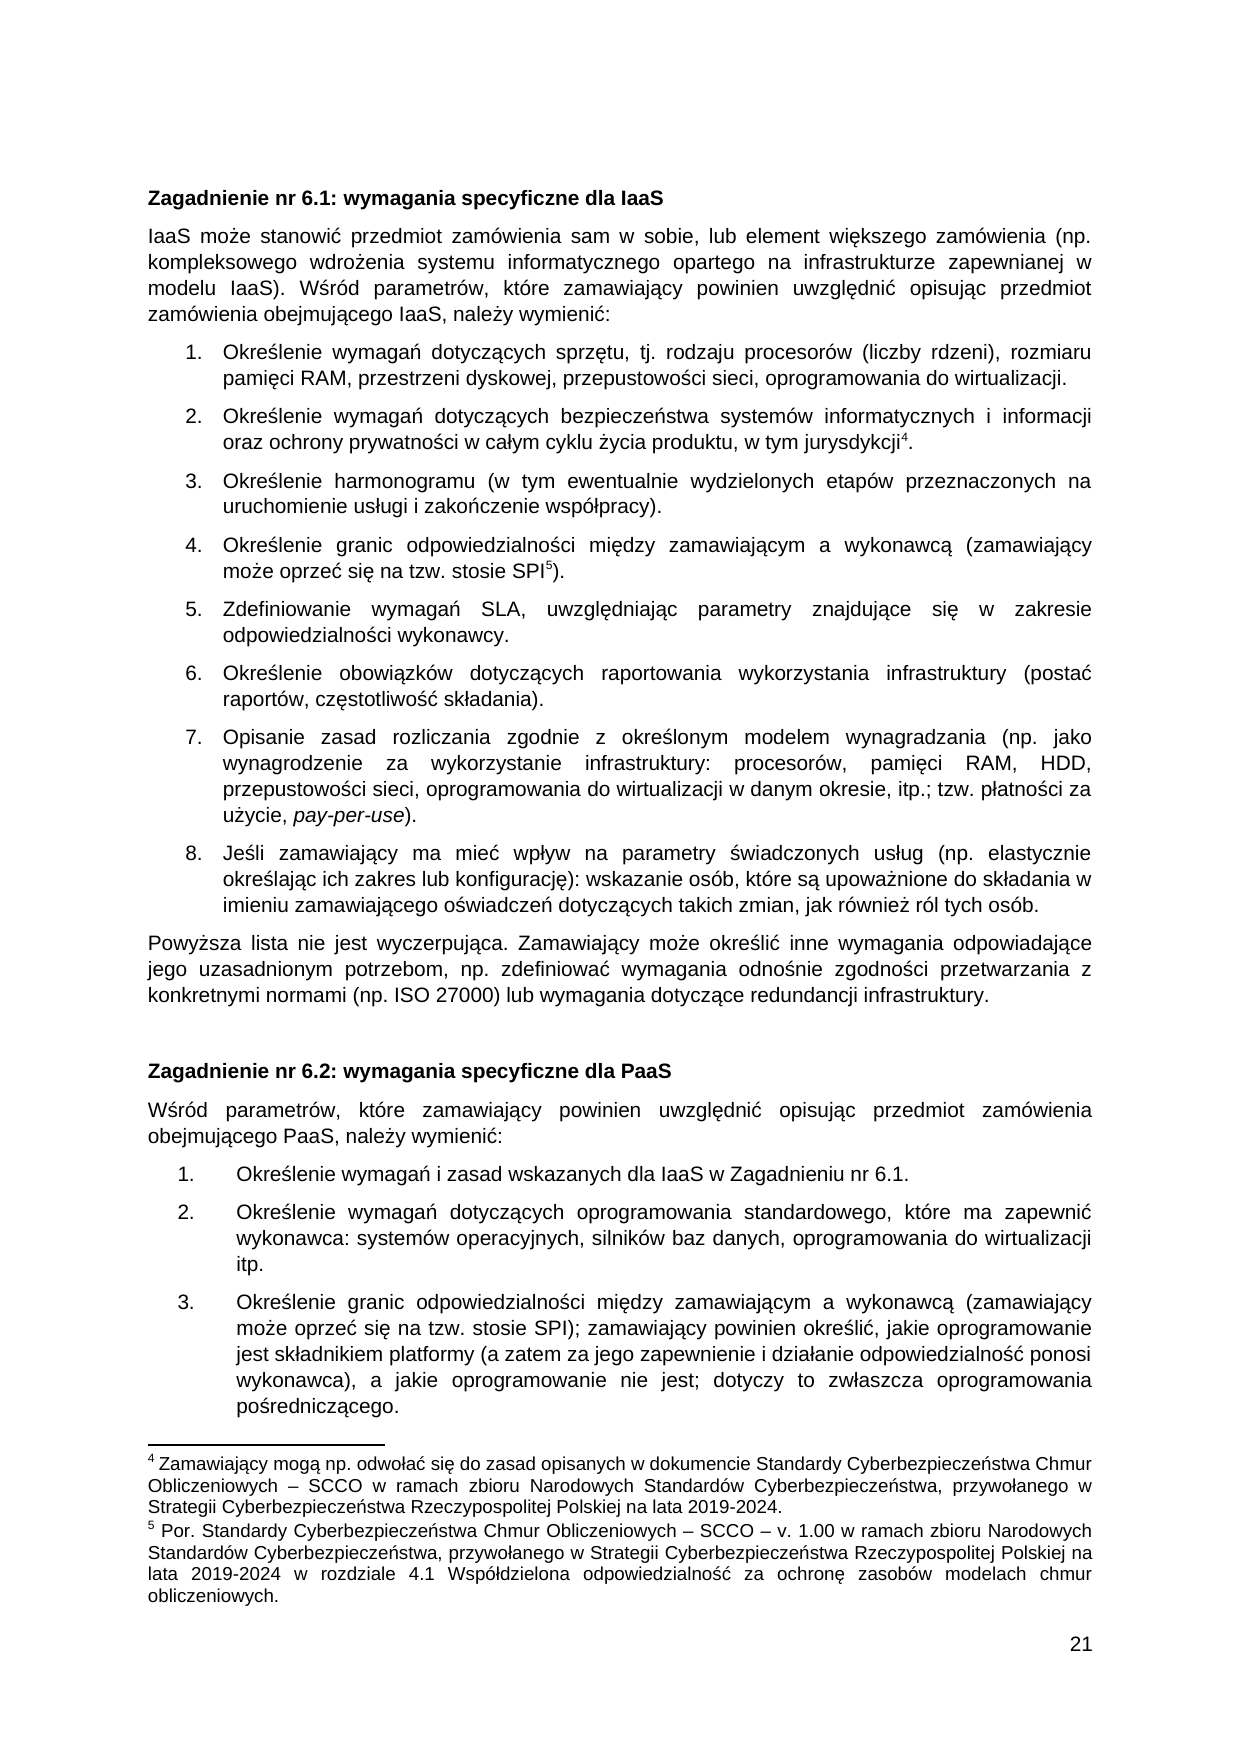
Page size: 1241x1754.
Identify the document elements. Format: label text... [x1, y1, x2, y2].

list Określenie wymagań dotyczących bezpieczeństwa systemów informatycznych i informacji oraz ochrony prywatności w całym cyklu życia produktu, w tym jurysdykcji. [185, 404, 1093, 454]
list Określenie wymagań i zasad wskazanych dla IaaS w Zagadnieniu nr 6.1. [177, 1162, 1093, 1186]
list Jeśli zamawiający ma mieć wpływ na parametry świadczonych usług (np. elastycznie określając ich zakres lub konfigurację): wskazanie osób, które są upoważnione do składania w imieniu zamawiającego oświadczeń dotyczących takich zmian, jak również ról tych osób. [185, 841, 1093, 917]
list Określenie harmonogramu (w tym ewentualnie wydzielonych etapów przeznaczonych na uruchomienie usługi i zakończenie współpracy). [185, 468, 1093, 518]
list Opisanie zasad rozliczania zgodnie z określonym modelem wynagradzania (np. jako wynagrodzenie za wykorzystanie infrastruktury: procesorów, pamięci RAM, HDD, przepustowości sieci, oprogramowania do wirtualizacji w danym okresie, itp.; tzw. płatności za użycie, pay-per-use). [185, 725, 1093, 827]
text Wśród parametrów, które zamawiający powinien uwzględnić opisując przedmiot zamówienia obejmującego PaaS, należy wymienić: [148, 1098, 1093, 1147]
list Zdefiniowanie wymagań SLA, uwzględniając parametry znajdujące się w zakresie odpowiedzialności wykonawcy. [185, 597, 1093, 647]
text IaaS może stanowić przedmiot zamówienia sam w sobie, lub element większego zamówienia (np. kompleksowego wdrożenia systemu informatycznego opartego na infrastrukturze zapewnianej w modelu IaaS). Wśród parametrów, które zamawiający powinien uwzględnić opisując przedmiot zamówienia obejmującego IaaS, należy wymienić: [148, 224, 1093, 326]
list Określenie granic odpowiedzialności między zamawiającym a wykonawcą (zamawiający może oprzeć się na tzw. stosie SPI). [185, 533, 1093, 582]
list Określenie wymagań dotyczących sprzętu, tj. rodzaju procesorów (liczby rdzeni), rozmiaru pamięci RAM, przestrzeni dyskowej, przepustowości sieci, oprogramowania do wirtualizacji. [185, 340, 1093, 390]
list Określenie obowiązków dotyczących raportowania wykorzystania infrastruktury (postać raportów, częstotliwość składania). [185, 661, 1093, 711]
list Określenie wymagań dotyczących oprogramowania standardowego, które ma zapewnić wykonawca: systemów operacyjnych, silników baz danych, oprogramowania do wirtualizacji itp. [177, 1200, 1093, 1276]
text Powyższa lista nie jest wyczerpująca. Zamawiający może określić inne wymagania odpowiadające jego uzasadnionym potrzebom, np. zdefiniować wymagania odnośnie zgodności przetwarzania z konkretnymi normami (np. ISO 27000) lub wymagania dotyczące redundancji infrastruktury. [148, 931, 1093, 1007]
subtitle Zagadnienie nr 6.2: wymagania specyficzne dla PaaS [148, 1059, 1093, 1083]
list Określenie granic odpowiedzialności między zamawiającym a wykonawcą (zamawiający może oprzeć się na tzw. stosie SPI); zamawiający powinien określić, jakie oprogramowanie jest składnikiem platformy (a zatem za jego zapewnienie i działanie odpowiedzialność ponosi wykonawca), a jakie oprogramowanie nie jest; dotyczy to zwłaszcza oprogramowania pośredniczącego. [177, 1290, 1093, 1417]
subtitle Zagadnienie nr 6.1: wymagania specyficzne dla IaaS [148, 186, 1093, 210]
